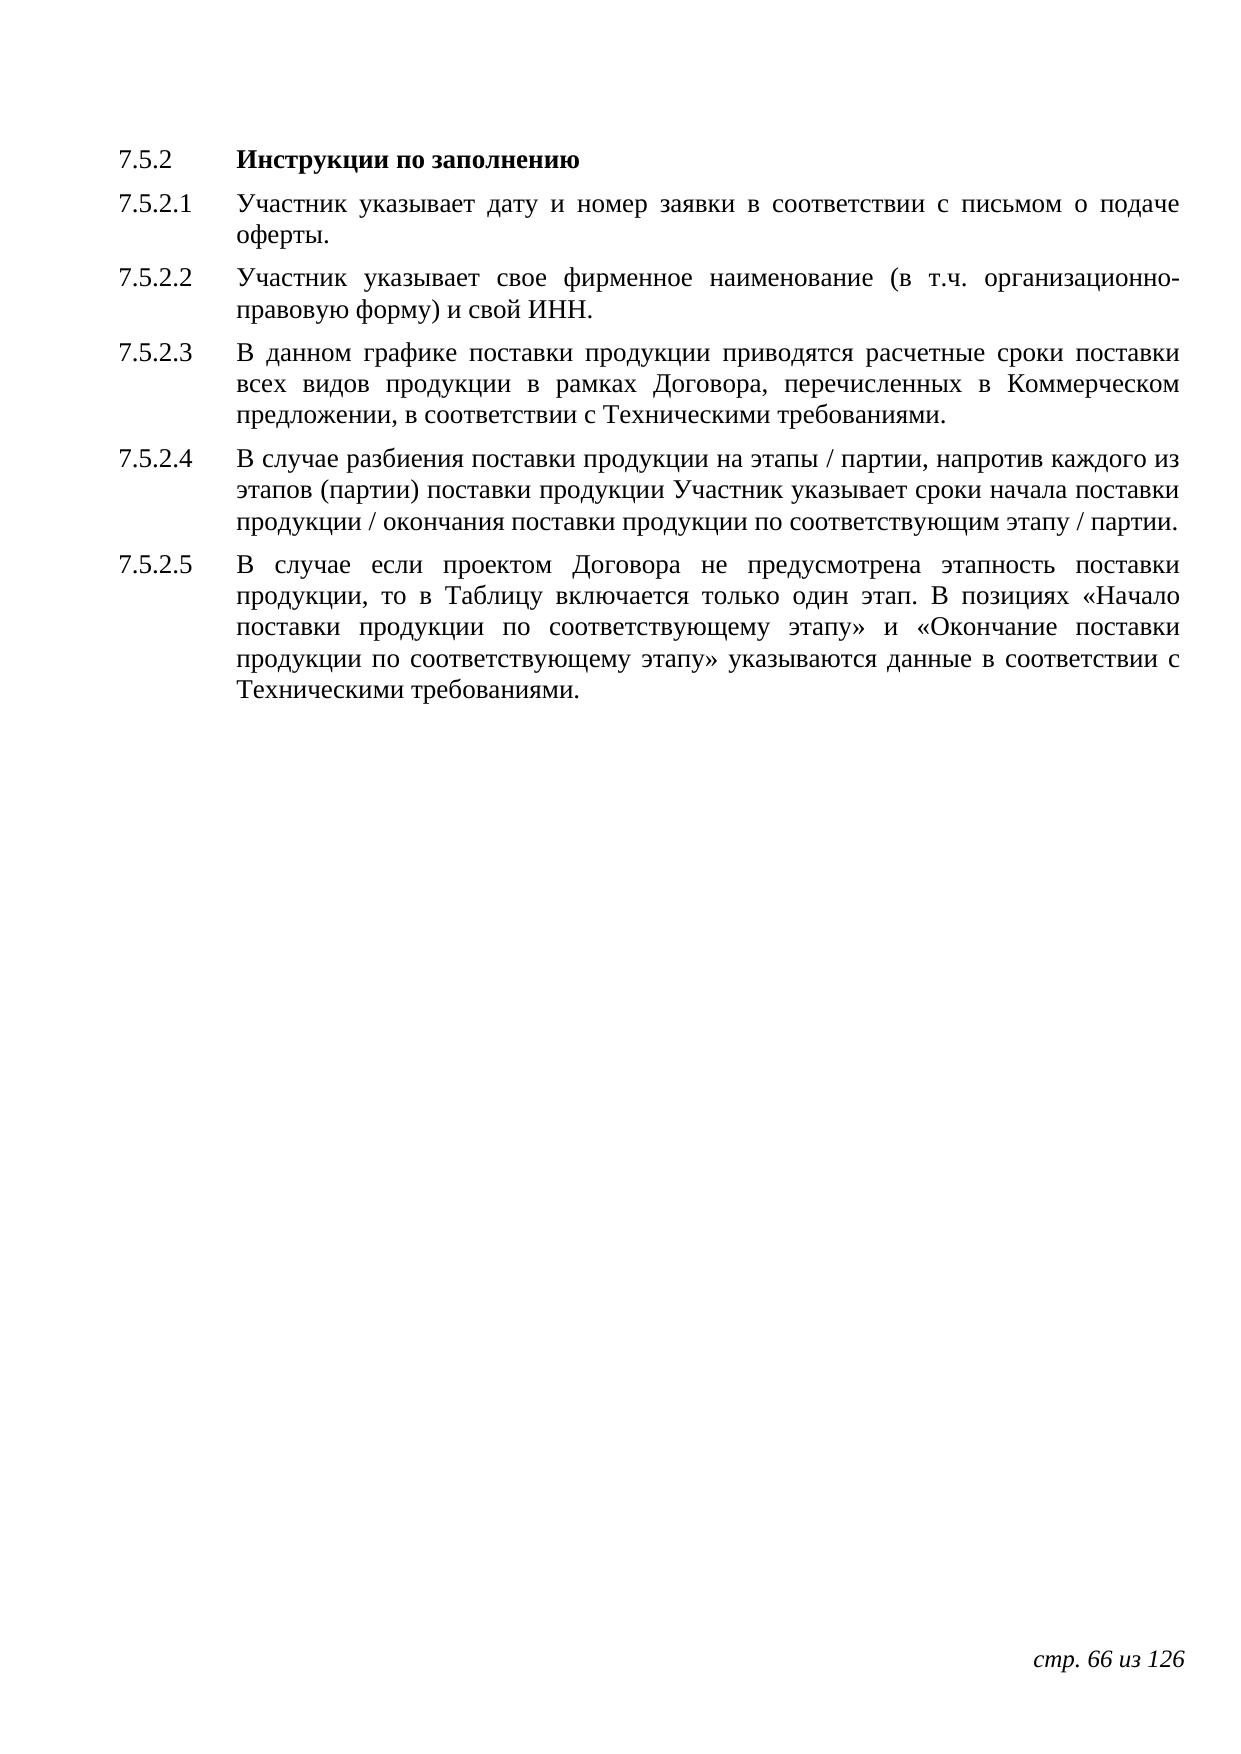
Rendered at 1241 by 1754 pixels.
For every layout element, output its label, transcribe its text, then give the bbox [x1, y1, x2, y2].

text В данном графике поставки продукции приводятся расчетные сроки поставки всех видов продукции в рамках Договора, перечисленных в Коммерческом предложении, в соответствии с Техническими требованиями. [118, 336, 1181, 430]
text Инструкции по заполнению [118, 143, 1181, 174]
text В случае если проектом Договора не предусмотрена этапность поставки продукции, то в Таблицу включается только один этап. В позициях «Начало поставки продукции по соответствующему этапу» и «Окончание поставки продукции по соответствующему этапу» указываются данные в соответствии с Техническими требованиями. [118, 548, 1181, 704]
text Участник указывает свое фирменное наименование (в т.ч. организационно-правовую форму) и свой ИНН. [118, 262, 1181, 324]
text В случае разбиения поставки продукции на этапы / партии, напротив каждого из этапов (партии) поставки продукции Участник указывает сроки начала поставки продукции / окончания поставки продукции по соответствующим этапу / партии. [118, 442, 1181, 536]
text Участник указывает дату и номер заявки в соответствии с письмом о подаче оферты. [118, 187, 1181, 249]
